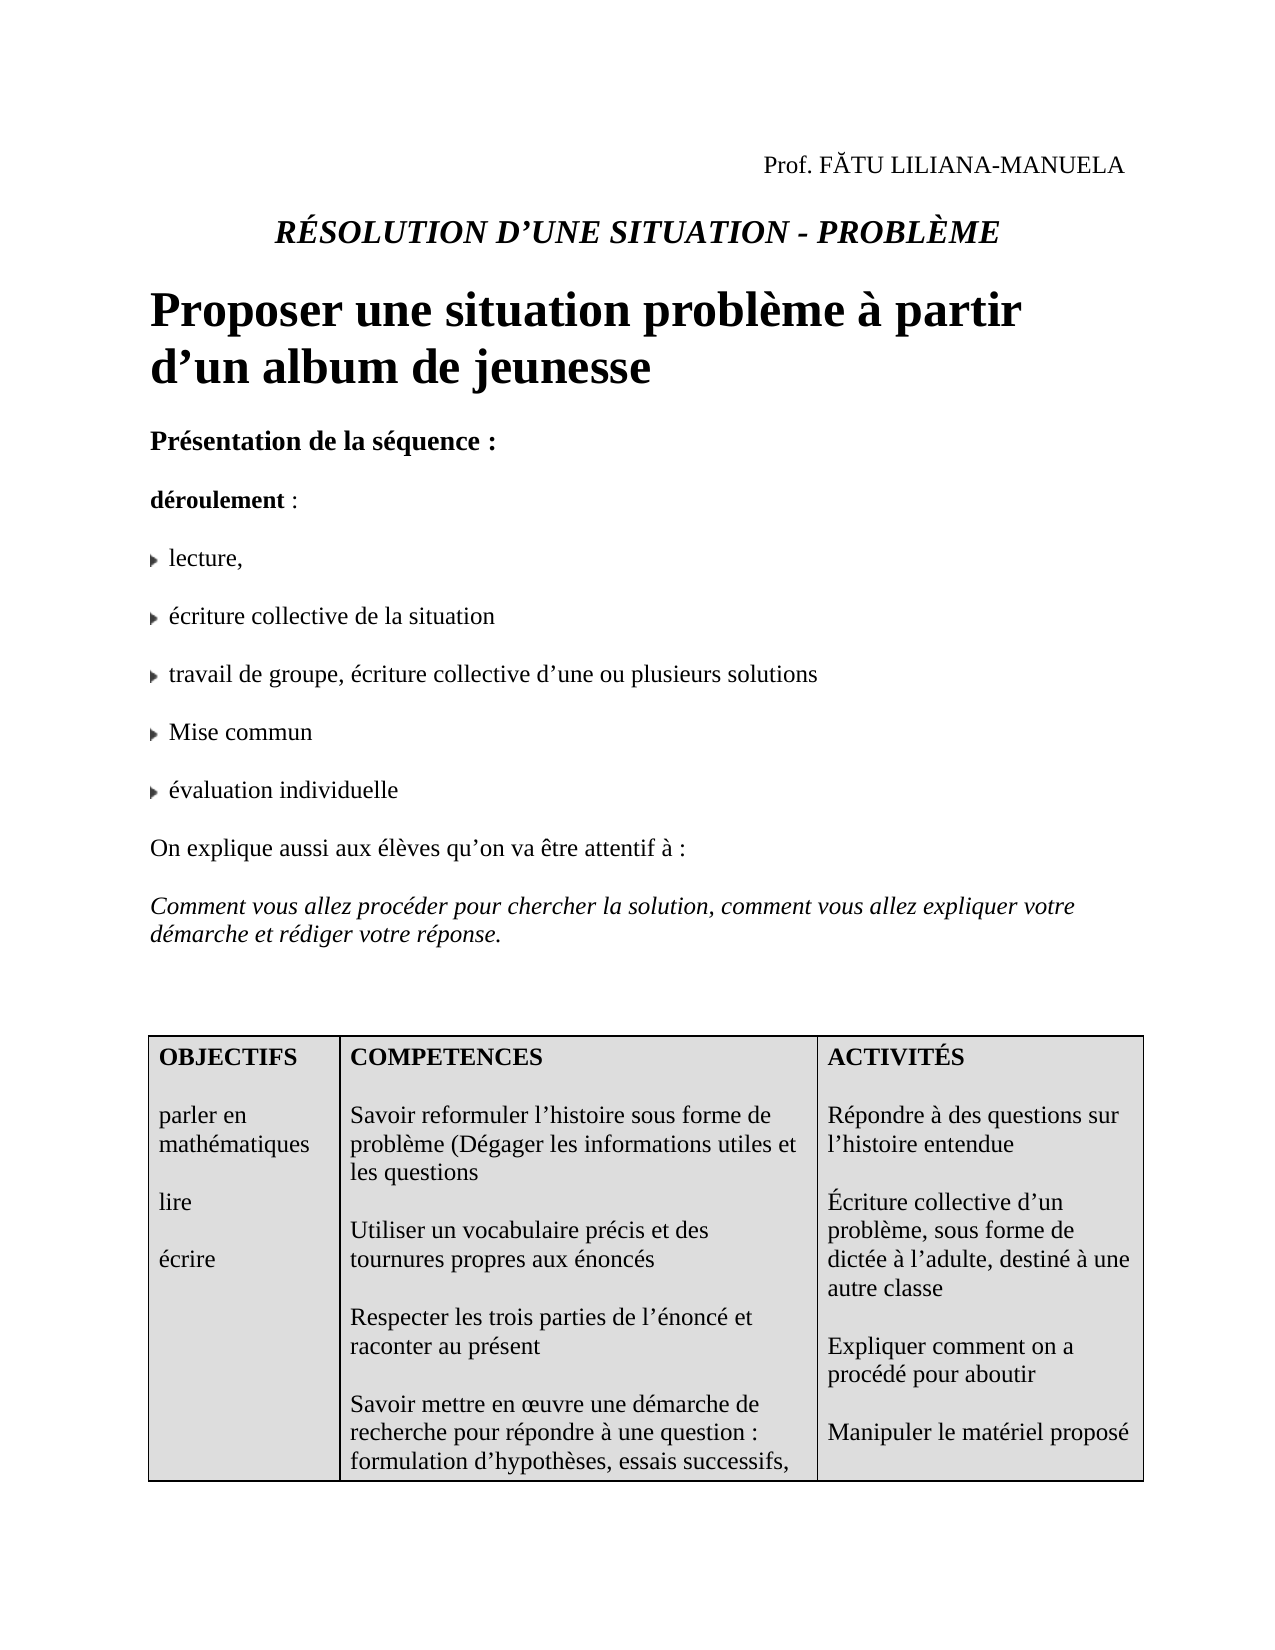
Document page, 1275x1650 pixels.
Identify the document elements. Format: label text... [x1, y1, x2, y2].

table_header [341, 1037, 817, 1480]
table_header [149, 1037, 339, 1480]
text Comment vous allez procéder pour chercher la solution, comment vous allez expliquer votre démarche et rédiger votre réponse. [150, 891, 1125, 948]
text déroulement : [150, 485, 1125, 514]
text Mise commun [150, 717, 1125, 746]
text Prof. FĂTU LILIANA-MANUELA [150, 150, 1125, 179]
text On explique aussi aux élèves qu’on va être attentif à : [150, 833, 1125, 862]
text Proposer une situation problème à partir d’un album de jeunesse [150, 280, 1125, 395]
text lecture, [150, 543, 1125, 572]
text évaluation individuelle [150, 775, 1125, 804]
text travail de groupe, écriture collective d’une ou plusieurs solutions [150, 659, 1125, 688]
text Présentation de la séquence : [150, 424, 1125, 456]
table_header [818, 1037, 1143, 1480]
text écriture collective de la situation [150, 601, 1125, 630]
picture [150, 607, 163, 625]
text RÉSOLUTION D’UNE SITUATION - PROBLÈME [150, 212, 1125, 251]
picture [150, 723, 163, 741]
picture [150, 781, 163, 799]
picture [150, 665, 163, 683]
picture [150, 549, 163, 567]
